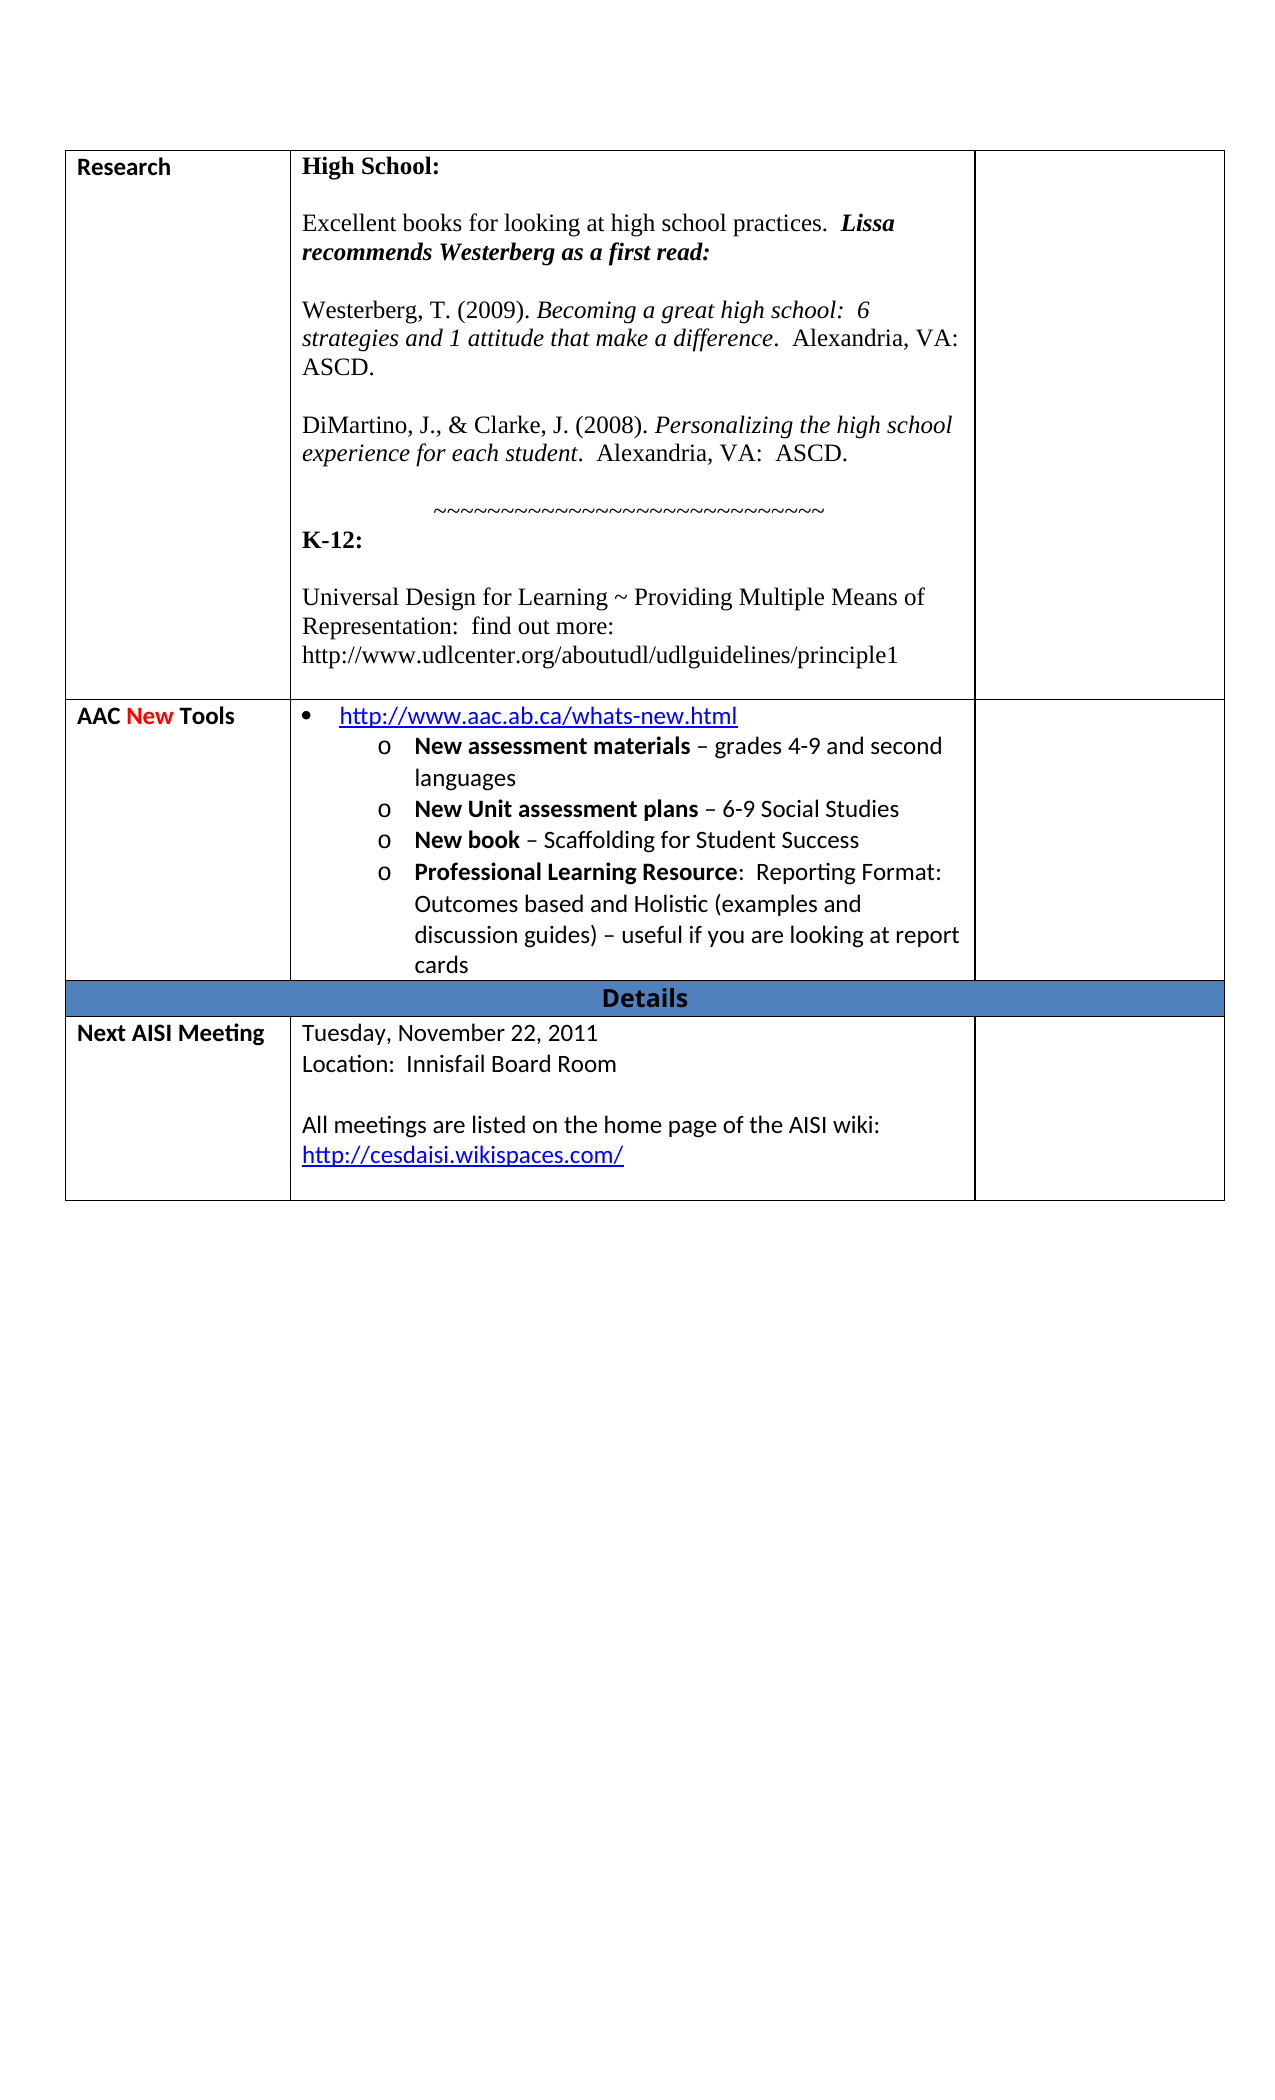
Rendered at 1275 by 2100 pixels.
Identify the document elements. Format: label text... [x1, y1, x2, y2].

table_cell Research [66, 151, 290, 699]
table_cell Details [66, 981, 1224, 1016]
table_cell [976, 1017, 1224, 1200]
table_cell Tuesday, November 22, 2011 Location: Innisfail Board Room All meetings are listed on the home page of the AISI wiki: http://cesdaisi.wikispaces.com/ [291, 1017, 974, 1200]
table_cell High School: Excellent books for looking at high school practices. Lissa recommends Westerberg as a first read: Westerberg, T. (2009). Becoming a great high school: 6 strategies and 1 attitude that make a difference. Alexandria, VA: ASCD. DiMartino, J., & Clarke, J. (2008). Personalizing the high school experience for each student. Alexandria, VA: ASCD. ~~~~~~~~~~~~~~~~~~~~~~~~~~~~~ K-12: Universal Design for Learning ~ Providing Multiple Means of Representation: find out more: http://www.udlcenter.org/aboutudl/udlguidelines/principle1 [291, 151, 974, 699]
table_cell AAC New Tools [66, 700, 290, 980]
table_cell [976, 151, 1224, 699]
table_cell [976, 700, 1224, 980]
table_cell http://www.aac.ab.ca/whats-new.html New assessment materials – grades 4-9 and second languages New Unit assessment plans – 6-9 Social Studies New book – Scaffolding for Student Success Professional Learning Resource: Reporting Format: Outcomes based and Holistic (examples and discussion guides) – useful if you are looking at report cards [291, 700, 974, 980]
table_cell Next AISI Meeting [66, 1017, 290, 1200]
